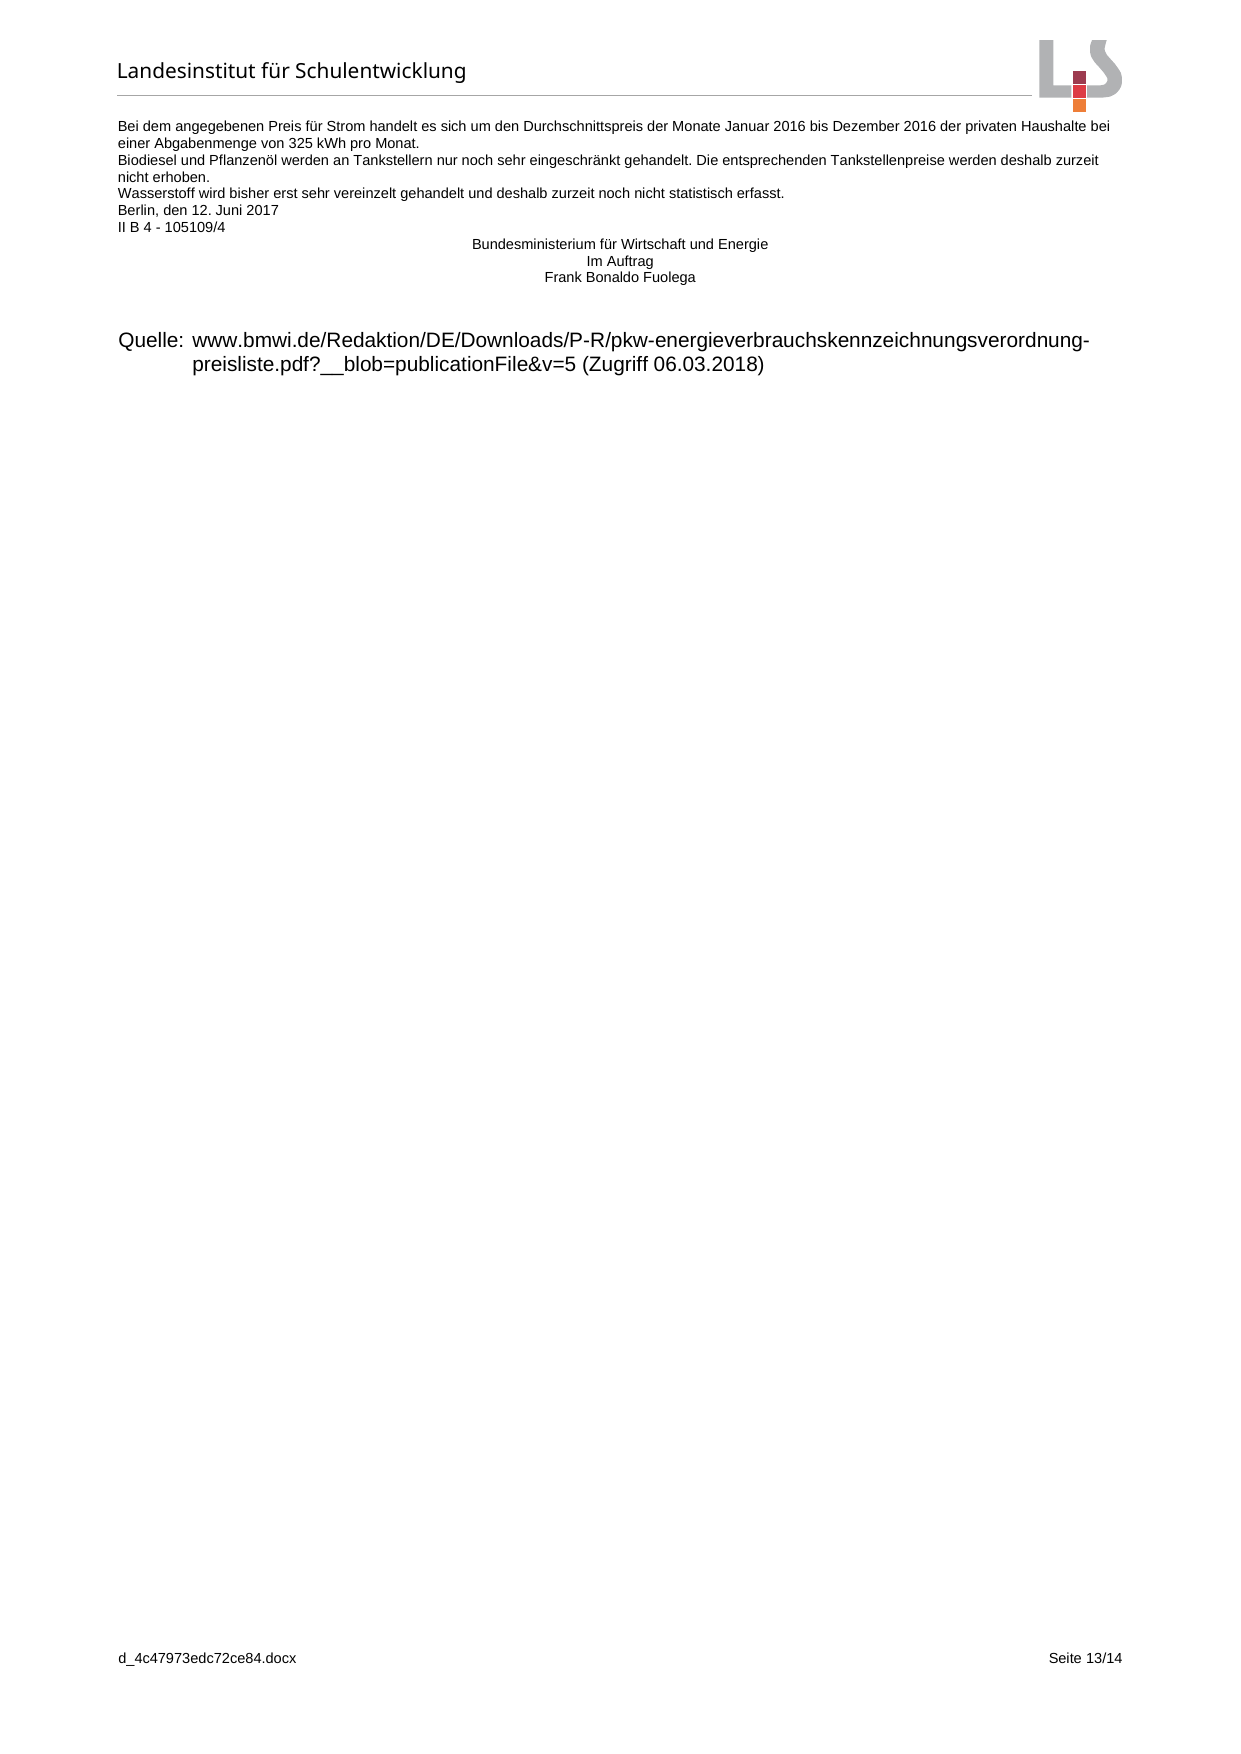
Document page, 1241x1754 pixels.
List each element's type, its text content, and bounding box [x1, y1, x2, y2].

text Bundesministerium für Wirtschaft und Energie [118, 236, 1122, 252]
text Biodiesel und Pflanzenöl werden an Tankstellern nur noch sehr eingeschränkt gehandelt. Die entsprechenden Tankstellenpreise werden deshalb zurzeit nicht erhoben. [118, 152, 1122, 185]
text Bei dem angegebenen Preis für Strom handelt es sich um den Durchschnittspreis der Monate Januar 2016 bis Dezember 2016 der privaten Haushalte bei einer Abgabenmenge von 325 kWh pro Monat. [118, 118, 1122, 152]
text Wasserstoff wird bisher erst sehr vereinzelt gehandelt und deshalb zurzeit noch nicht statistisch erfasst. [118, 185, 1122, 202]
text Berlin, den 12. Juni 2017 [118, 202, 1122, 219]
text Frank Bonaldo Fuolega [118, 269, 1122, 286]
text Im Auftrag [118, 252, 1122, 269]
text II B 4 - 105109/4 [118, 219, 1122, 236]
text Quelle: www.bmwi.de/Redaktion/DE/Downloads/P-R/pkw-energieverbrauchskennzeichnungsverordnung-preisliste.pdf?__blob=publicationFile&v=5 (Zugriff 06.03.2018) [118, 328, 1122, 376]
